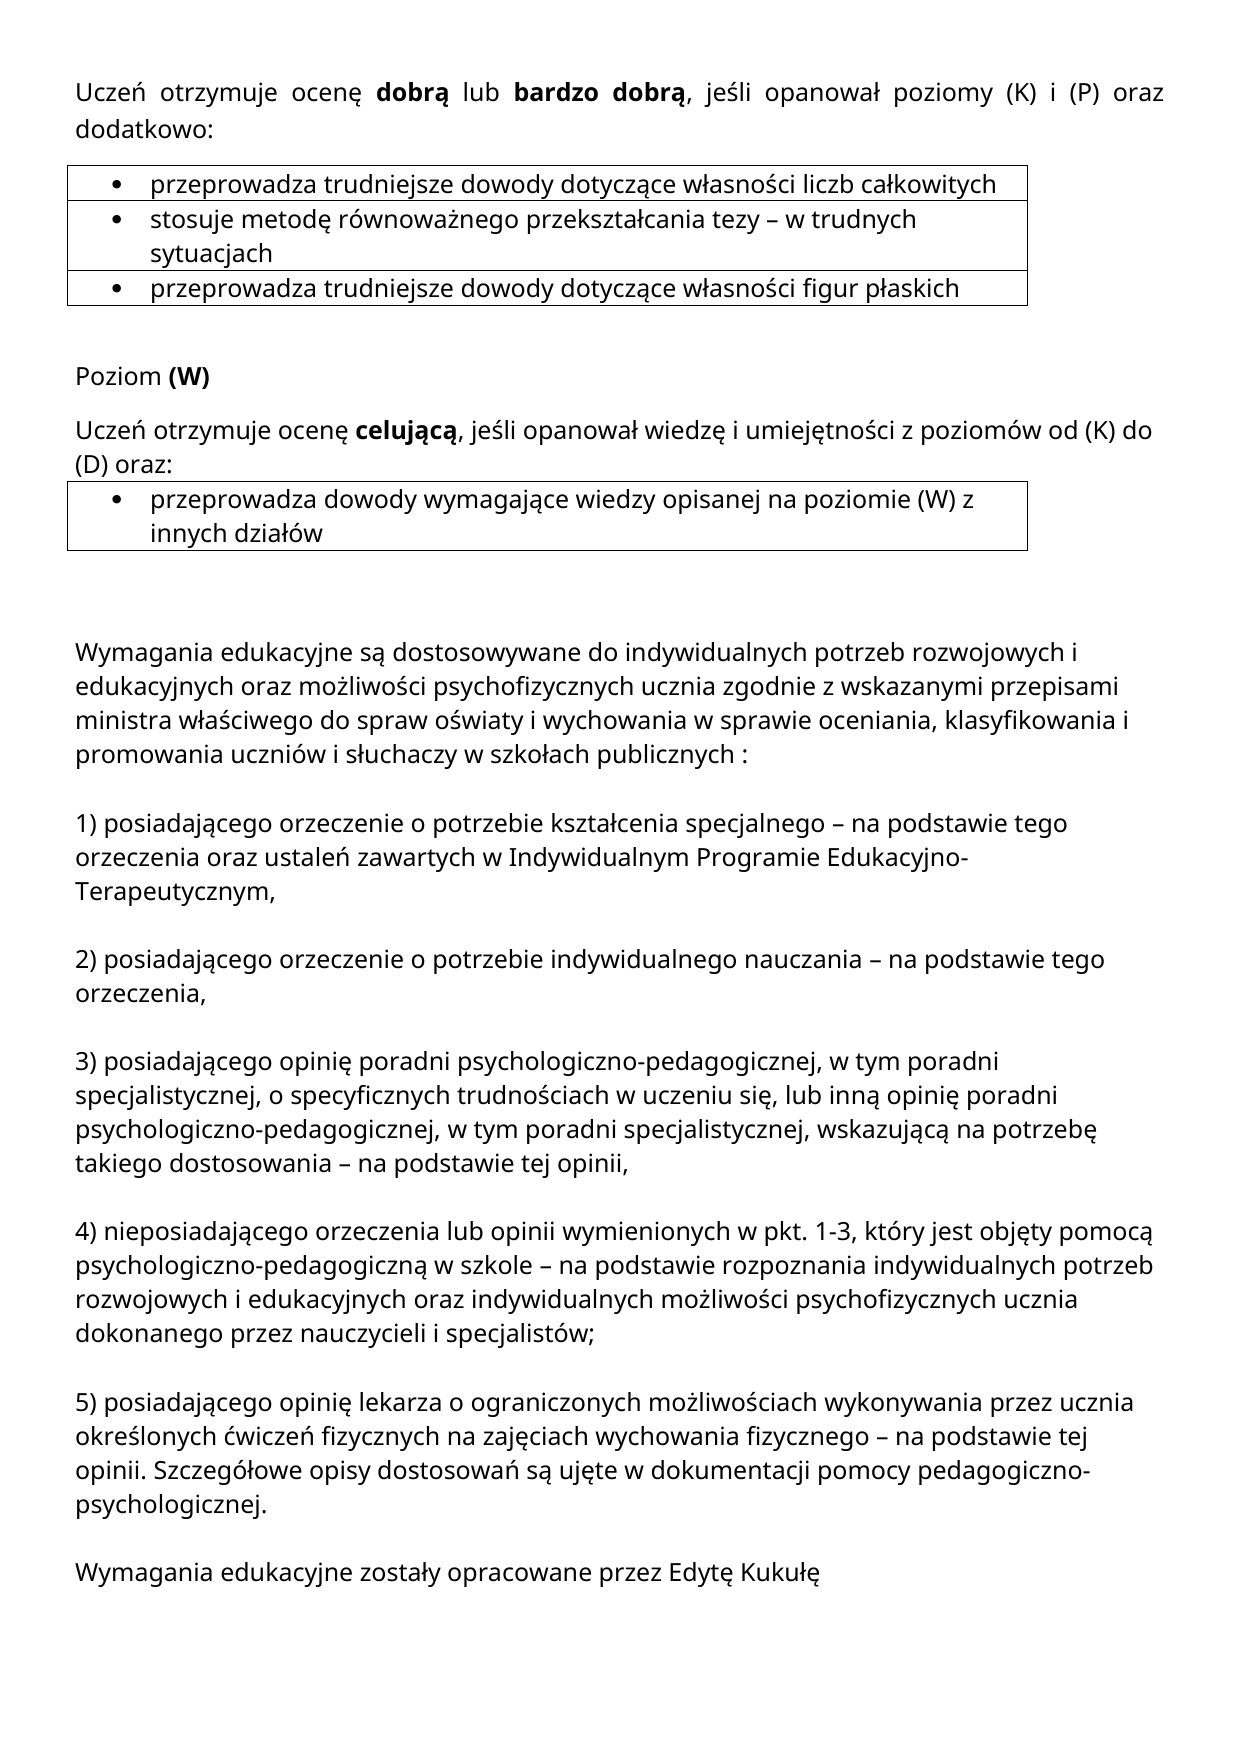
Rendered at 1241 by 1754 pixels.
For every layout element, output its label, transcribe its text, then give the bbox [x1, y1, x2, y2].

text Poziom (W) [75, 359, 1165, 393]
text Uczeń otrzymuje ocenę dobrą lub bardzo dobrą, jeśli opanował poziomy (K) i (P) oraz dodatkowo: [75, 75, 1165, 146]
text 5) posiadającego opinię lekarza o ograniczonych możliwościach wykonywania przez ucznia określonych ćwiczeń fizycznych na zajęciach wychowania fizycznego – na podstawie tej opinii. Szczegółowe opisy dostosowań są ujęte w dokumentacji pomocy pedagogiczno- psychologicznej. [75, 1384, 1165, 1521]
table_cell przeprowadza trudniejsze dowody dotyczące własności figur płaskich [68, 271, 1027, 304]
text Wymagania edukacyjne są dostosowywane do indywidualnych potrzeb rozwojowych i edukacyjnych oraz możliwości psychofizycznych ucznia zgodnie z wskazanymi przepisami ministra właściwego do spraw oświaty i wychowania w sprawie oceniania, klasyfikowania i promowania uczniów i słuchaczy w szkołach publicznych : [75, 635, 1165, 771]
text Wymagania edukacyjne zostały opracowane przez Edytę Kukułę [75, 1554, 1165, 1589]
table_header przeprowadza trudniejsze dowody dotyczące własności liczb całkowitych [68, 166, 1027, 200]
text 2) posiadającego orzeczenie o potrzebie indywidualnego nauczania – na podstawie tego orzeczenia, [75, 941, 1165, 1009]
text 4) nieposiadającego orzeczenia lub opinii wymienionych w pkt. 1-3, który jest objęty pomocą psychologiczno-pedagogiczną w szkole – na podstawie rozpoznania indywidualnych potrzeb rozwojowych i edukacyjnych oraz indywidualnych możliwości psychofizycznych ucznia dokonanego przez nauczycieli i specjalistów; [75, 1214, 1165, 1350]
table_cell stosuje metodę równoważnego przekształcania tezy – w trudnych sytuacjach [68, 201, 1027, 269]
text 1) posiadającego orzeczenie o potrzebie kształcenia specjalnego – na podstawie tego orzeczenia oraz ustaleń zawartych w Indywidualnym Programie Edukacyjno-Terapeutycznym, [75, 805, 1165, 907]
text 3) posiadającego opinię poradni psychologiczno-pedagogicznej, w tym poradni specjalistycznej, o specyficznych trudnościach w uczeniu się, lub inną opinię poradni psychologiczno-pedagogicznej, w tym poradni specjalistycznej, wskazującą na potrzebę takiego dostosowania – na podstawie tej opinii, [75, 1044, 1165, 1180]
table_header przeprowadza dowody wymagające wiedzy opisanej na poziomie (W) z innych działów [68, 482, 1027, 550]
text Uczeń otrzymuje ocenę celującą, jeśli opanował wiedzę i umiejętności z poziomów od (K) do (D) oraz: [75, 412, 1165, 481]
